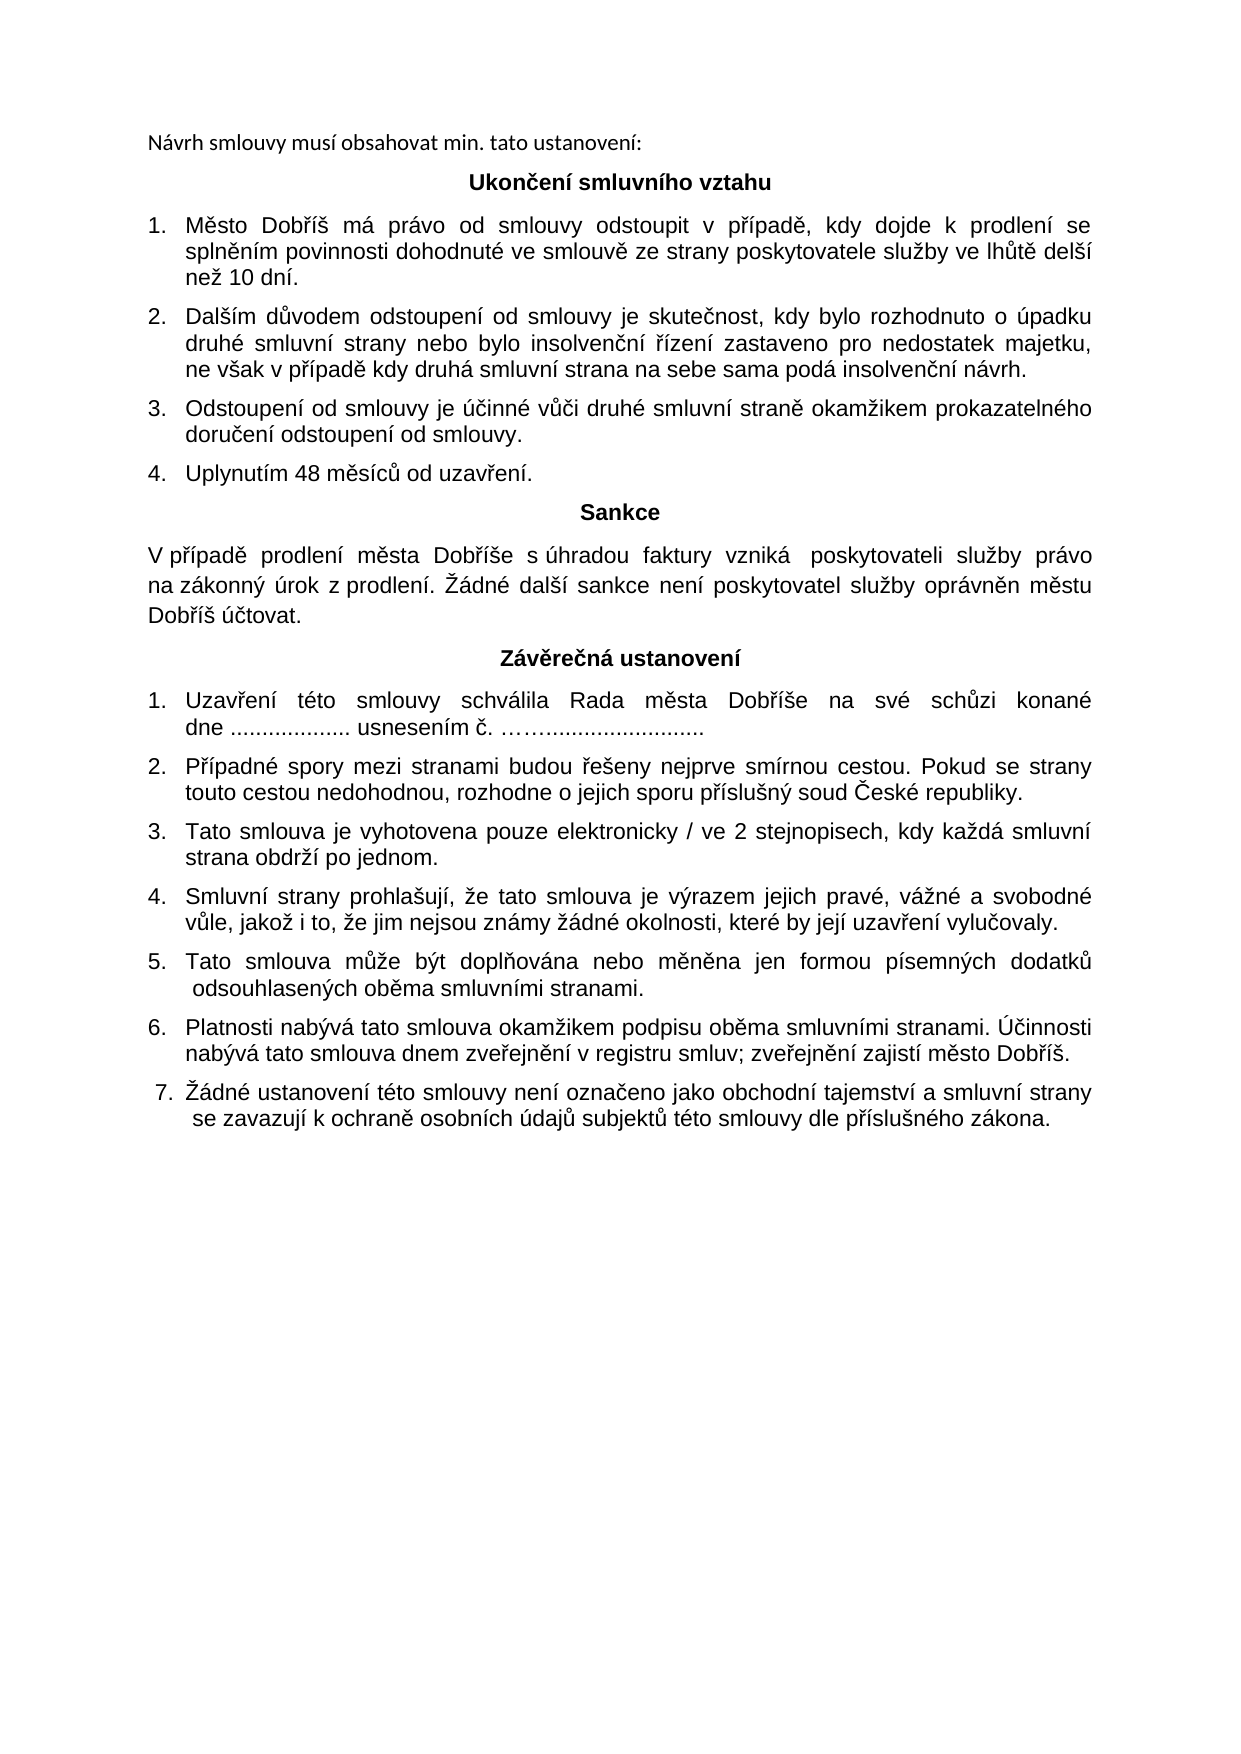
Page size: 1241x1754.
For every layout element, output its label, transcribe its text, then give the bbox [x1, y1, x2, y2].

list Uzavření této smlouvy schválila Rada města Dobříše na své schůzi konané dne ................... usnesením č. ……......................... [148, 687, 1093, 740]
list Žádné ustanovení této smlouvy není označeno jako obchodní tajemství a smluvní strany se zavazují k ochraně osobních údajů subjektů této smlouvy dle příslušného zákona. [154, 1079, 1093, 1131]
text Návrh smlouvy musí obsahovat min. tato ustanovení: [148, 128, 1093, 156]
list Tato smlouva je vyhotovena pouze elektronicky / ve 2 stejnopisech, kdy každá smluvní strana obdrží po jednom. [148, 818, 1093, 871]
text Ukončení smluvního vztahu [148, 169, 1093, 195]
list Smluvní strany prohlašují, že tato smlouva je výrazem jejich pravé, vážné a svobodné vůle, jakož i to, že jim nejsou známy žádné okolnosti, které by její uzavření vylučovaly. [148, 883, 1093, 936]
list Platnosti nabývá tato smlouva okamžikem podpisu oběma smluvními stranami. Účinnosti nabývá tato smlouva dnem zveřejnění v registru smluv; zveřejnění zajistí město Dobříš. [148, 1013, 1093, 1066]
list Odstoupení od smlouvy je účinné vůči druhé smluvní straně okamžikem prokazatelného doručení odstoupení od smlouvy. [148, 395, 1093, 447]
list Město Dobříš má právo od smlouvy odstoupit v případě, kdy dojde k prodlení se splněním povinnosti dohodnuté ve smlouvě ze strany poskytovatele služby ve lhůtě delší než 10 dní. [148, 212, 1093, 291]
list Uplynutím 48 měsíců od uzavření. [148, 460, 1093, 486]
text V případě prodlení města Dobříše s úhradou faktury vzniká poskytovateli služby právo na zákonný úrok z prodlení. Žádné další sankce není poskytovatel služby oprávněn městu Dobříš účtovat. [148, 542, 1093, 628]
list Tato smlouva může být doplňována nebo měněna jen formou písemných dodatků odsouhlasených oběma smluvními stranami. [148, 948, 1093, 1001]
list Dalším důvodem odstoupení od smlouvy je skutečnost, kdy bylo rozhodnuto o úpadku druhé smluvní strany nebo bylo insolvenční řízení zastaveno pro nedostatek majetku, ne však v případě kdy druhá smluvní strana na sebe sama podá insolvenční návrh. [148, 303, 1093, 382]
text Sankce [148, 499, 1093, 525]
text Závěrečná ustanovení [148, 645, 1093, 671]
list Případné spory mezi stranami budou řešeny nejprve smírnou cestou. Pokud se strany touto cestou nedohodnou, rozhodne o jejich sporu příslušný soud České republiky. [148, 753, 1093, 805]
